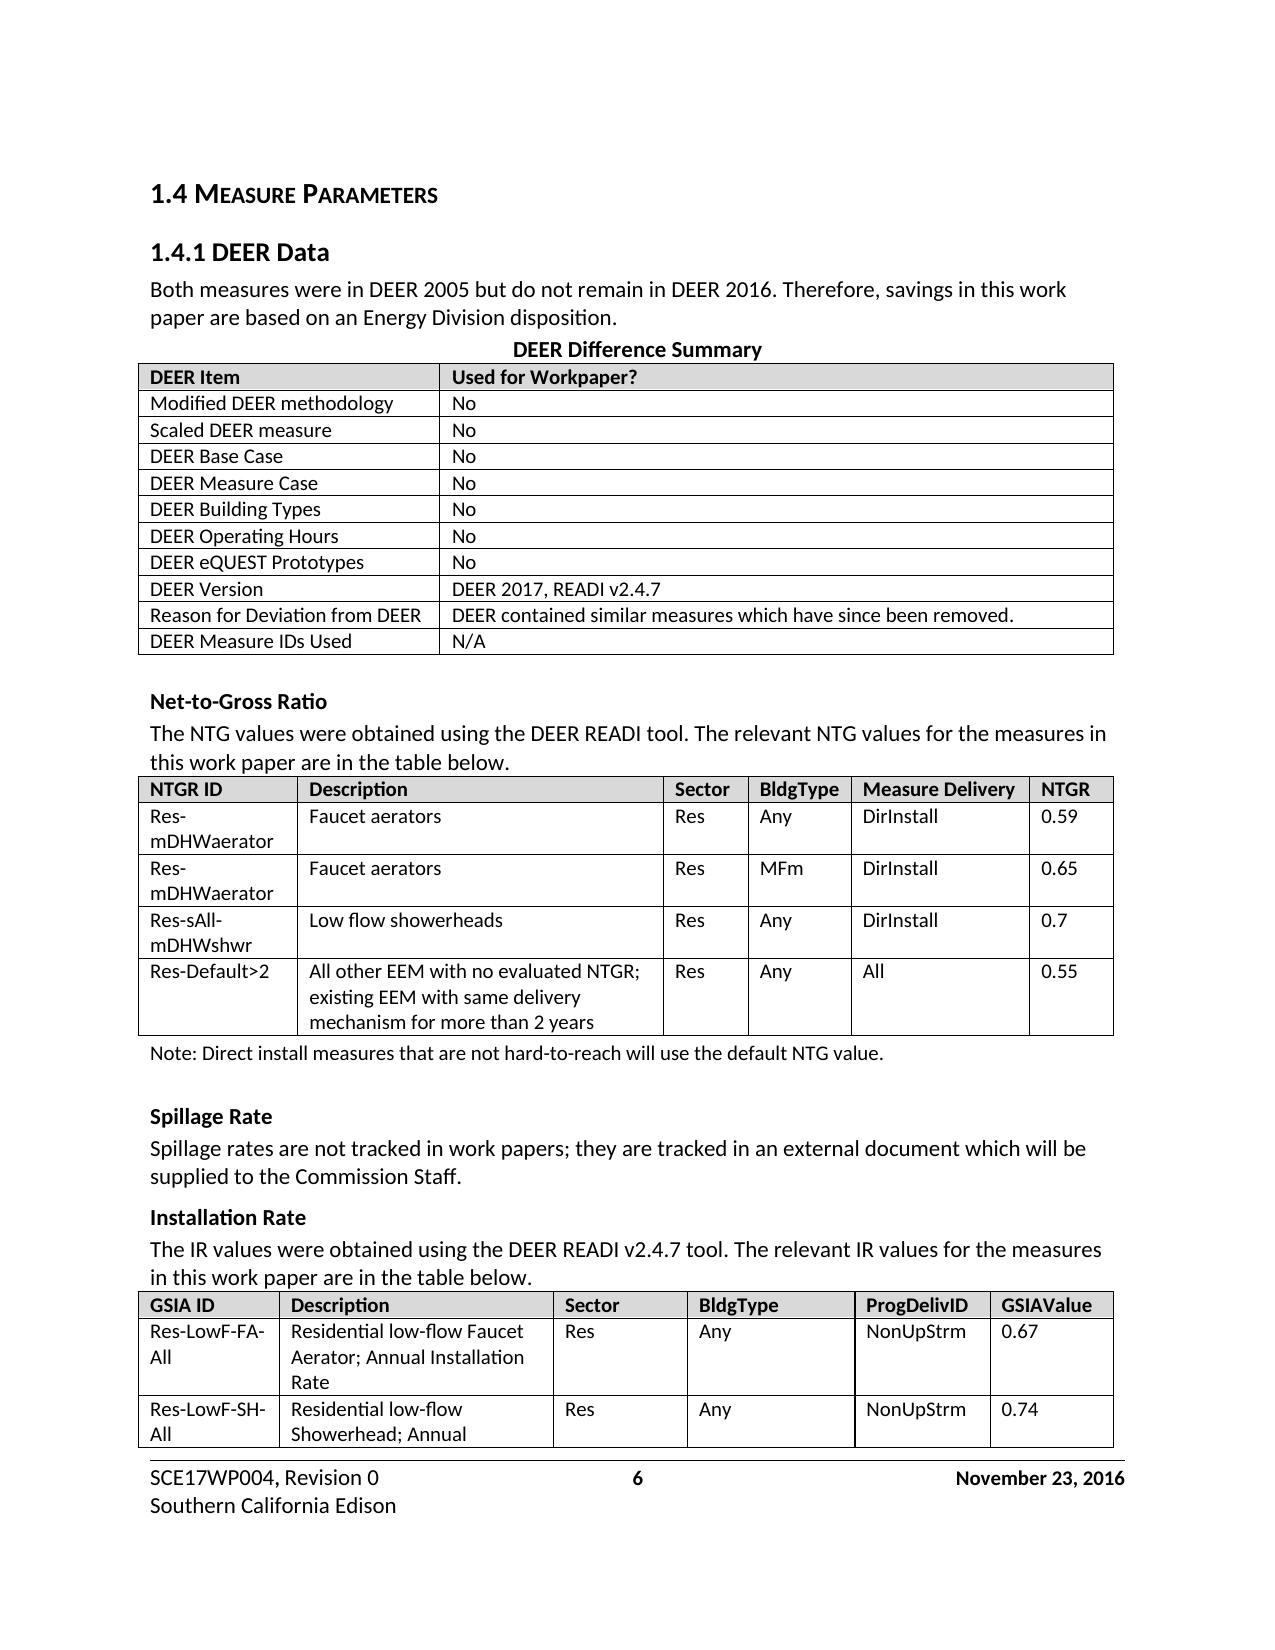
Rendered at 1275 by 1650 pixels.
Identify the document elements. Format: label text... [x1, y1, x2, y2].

table_cell 0.65 [1030, 855, 1113, 906]
table_header Sector [554, 1292, 687, 1317]
table_cell Any [749, 803, 851, 854]
table_header Description [280, 1292, 553, 1317]
table_cell Any [749, 907, 851, 958]
table_cell Res [664, 907, 748, 958]
table_header Description [298, 777, 663, 802]
table_cell Res-LowF-SH-All [139, 1396, 279, 1447]
table_header GSIA ID [139, 1292, 279, 1317]
table_header Sector [664, 777, 748, 802]
table_cell DEER Operating Hours [139, 523, 439, 548]
table_header Used for Workpaper? [440, 364, 1113, 389]
text Spillage Rate [150, 1102, 1125, 1130]
table_header Measure Delivery [852, 777, 1029, 802]
text Both measures were in DEER 2005 but do not remain in DEER 2016. Therefore, savings in this work paper are based on an Energy Division disposition. [150, 275, 1125, 331]
table_cell NonUpStrm [856, 1396, 990, 1447]
table_cell 0.67 [991, 1319, 1113, 1395]
table_header BldgType [688, 1292, 854, 1317]
table_cell Low flow showerheads [298, 907, 663, 958]
table_header BldgType [749, 777, 851, 802]
text Net-to-Gross Ratio [150, 687, 1125, 715]
table_cell Res- mDHWaerator [139, 855, 297, 906]
table_cell DEER Base Case [139, 444, 439, 469]
table_cell No [440, 417, 1113, 442]
table_cell DEER Building Types [139, 496, 439, 522]
table_cell Res-sAll-mDHWshwr [139, 907, 297, 958]
table_cell DEER contained similar measures which have since been removed. [440, 602, 1113, 628]
table_cell Any [688, 1319, 854, 1395]
table_cell NonUpStrm [856, 1319, 990, 1395]
table_cell Res-Default>2 [139, 959, 297, 1035]
table_cell 0.74 [991, 1396, 1113, 1447]
table_cell No [440, 549, 1113, 575]
table_cell MFm [749, 855, 851, 906]
table_header GSIAValue [991, 1292, 1113, 1317]
table_cell DEER 2017, READI v2.4.7 [440, 576, 1113, 601]
table_cell No [440, 391, 1113, 416]
table_cell Any [688, 1396, 854, 1447]
table_header ProgDelivID [856, 1292, 990, 1317]
table_cell No [440, 470, 1113, 495]
table_cell DEER Measure Case [139, 470, 439, 495]
text Note: Direct install measures that are not hard-to-reach will use the default NTG value. [150, 1040, 1125, 1066]
table_cell 0.7 [1030, 907, 1113, 958]
text The IR values were obtained using the DEER READI v2.4.7 tool. The relevant IR values for the measures in this work paper are in the table below. [150, 1235, 1125, 1291]
table_cell Any [749, 959, 851, 1035]
table_cell DEER Measure IDs Used [139, 629, 439, 654]
table_cell Res- mDHWaerator [139, 803, 297, 854]
table_cell Res [554, 1319, 687, 1395]
subtitle 1.4 Measure Parameters [150, 175, 1125, 211]
table_cell Res-LowF-FA-All [139, 1319, 279, 1395]
table_cell DEER Version [139, 576, 439, 601]
table_cell DirInstall [852, 803, 1029, 854]
table_cell DirInstall [852, 855, 1029, 906]
table_header NTGR ID [139, 777, 297, 802]
table_header NTGR [1030, 777, 1113, 802]
table_cell 0.55 [1030, 959, 1113, 1035]
table_cell Modified DEER methodology [139, 391, 439, 416]
table_cell DEER eQUEST Prototypes [139, 549, 439, 575]
table_cell Faucet aerators [298, 803, 663, 854]
table_cell No [440, 444, 1113, 469]
table_cell Residential low-flow Faucet Aerator; Annual Installation Rate [280, 1319, 553, 1395]
table_cell Reason for Deviation from DEER [139, 602, 439, 628]
text The NTG values were obtained using the DEER READI tool. The relevant NTG values for the measures in this work paper are in the table below. [150, 719, 1125, 776]
text DEER Difference Summary [150, 335, 1125, 363]
table_cell N/A [440, 629, 1113, 654]
table_header DEER Item [139, 364, 439, 389]
table_cell DirInstall [852, 907, 1029, 958]
table_cell Res [664, 855, 748, 906]
subtitle 1.4.1 DEER Data [150, 236, 1125, 269]
table_cell All other EEM with no evaluated NTGR; existing EEM with same delivery mechanism for more than 2 years [298, 959, 663, 1035]
table_cell Res [664, 959, 748, 1035]
table_cell No [440, 496, 1113, 522]
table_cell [280, 1396, 553, 1447]
table_cell Res [554, 1396, 687, 1447]
table_cell 0.59 [1030, 803, 1113, 854]
table_cell No [440, 523, 1113, 548]
table_cell Scaled DEER measure [139, 417, 439, 442]
table_cell Faucet aerators [298, 855, 663, 906]
table_cell Res [664, 803, 748, 854]
text Installation Rate [150, 1203, 1125, 1231]
table_cell All [852, 959, 1029, 1035]
text Spillage rates are not tracked in work papers; they are tracked in an external document which will be supplied to the Commission Staff. [150, 1134, 1125, 1190]
